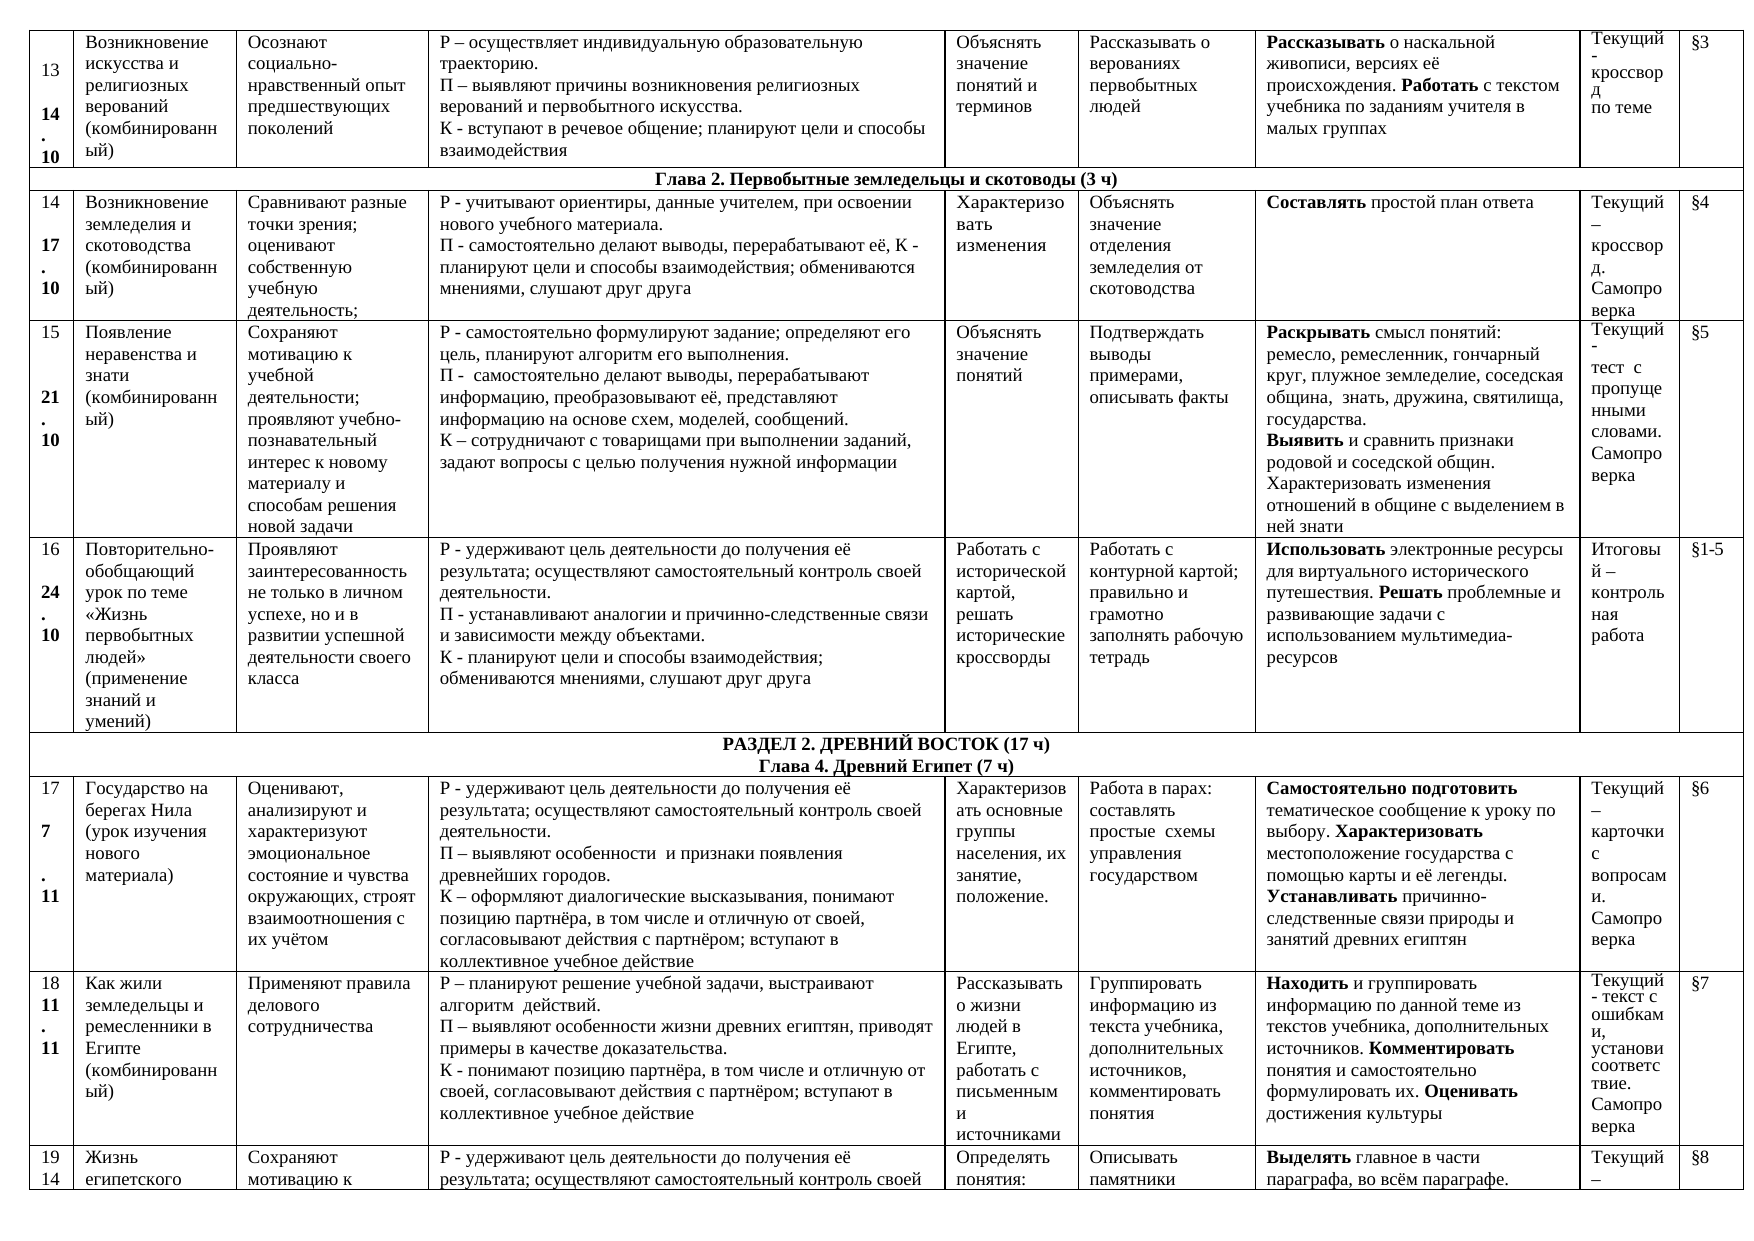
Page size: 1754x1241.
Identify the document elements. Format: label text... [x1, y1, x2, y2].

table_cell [1581, 1146, 1679, 1189]
table_cell Р - удерживают цель деятельности до получения её результата; осуществляют самостоятельный контроль своей деятельности. П - устанавливают аналогии и причинно-следственные связи и зависимости между объектами. К - планируют цели и способы взаимодействия; обмениваются мнениями, слушают друг друга [429, 538, 944, 732]
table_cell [429, 1146, 944, 1189]
table_cell Появление неравенства и знати (комбинированный) [74, 321, 236, 537]
table_cell Самостоятельно подготовить тематическое сообщение к уроку по выбору. Характеризовать местоположение государства с помощью карты и её легенды. Устанавливать причинно-следственные связи природы и занятий древних египтян [1256, 777, 1579, 971]
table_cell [1256, 1146, 1579, 1189]
table_cell Текущий – карточки с вопросами. Самопроверка [1581, 777, 1679, 971]
table_cell Оценивают, анализируют и характеризуют эмоциональное состояние и чувства окружающих, строят взаимоотношения с их учётом [237, 777, 428, 971]
table_cell Осознают социально-нравственный опыт предшествующих поколений [237, 31, 428, 167]
table_cell Текущий - тест с пропущенными словами. Самопроверка [1581, 321, 1679, 537]
table_cell Р - учитывают ориентиры, данные учителем, при освоении нового учебного материала. П - самостоятельно делают выводы, перерабатывают её, К - планируют цели и способы взаимодействия; обмениваются мнениями, слушают друг друга [429, 191, 944, 320]
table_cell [946, 1146, 1078, 1189]
table_cell §5 [1680, 321, 1743, 537]
table_cell Рассказывать о верованиях первобытных людей [1079, 31, 1255, 167]
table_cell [237, 1146, 428, 1189]
table_cell §6 [1680, 777, 1743, 971]
table_cell 19 14 . 11 [30, 1146, 73, 1189]
table_cell 13 14. 10 [30, 31, 73, 167]
table_cell 18 11 . 11 [30, 972, 73, 1145]
table_cell Итоговый – контрольная работа [1581, 538, 1679, 732]
table_cell Работать с контурной картой; правильно и грамотно заполнять рабочую тетрадь [1079, 538, 1255, 732]
table_cell §4 [1680, 191, 1743, 320]
table_cell Повторительно-обобщающий урок по теме «Жизнь первобытных людей» (применение знаний и умений) [74, 538, 236, 732]
table_cell Текущий – кроссворд. Самопроверка [1581, 191, 1679, 320]
table_cell Р – планируют решение учебной задачи, выстраивают алгоритм действий. П – выявляют особенности жизни древних египтян, приводят примеры в качестве доказательства. К - понимают позицию партнёра, в том числе и отличную от своей, согласовывают действия с партнёром; вступают в коллективное учебное действие [429, 972, 944, 1145]
table_cell Глава 2. Первобытные земледельцы и скотоводы (3 ч) [30, 168, 1743, 190]
table_cell Р – осуществляет индивидуальную образовательную траекторию. П – выявляют причины возникновения религиозных верований и первобытного искусства. К - вступают в речевое общение; планируют цели и способы взаимодействия [429, 31, 944, 167]
table_cell §1-5 [1680, 538, 1743, 732]
table_cell Использовать электронные ресурсы для виртуального исторического путешествия. Решать проблемные и развивающие задачи с использованием мультимедиа-ресурсов [1256, 538, 1579, 732]
table_cell РАЗДЕЛ 2. ДРЕВНИЙ ВОСТОК (17 ч) Глава 4. Древний Египет (7 ч) [30, 733, 1743, 776]
table_cell Объяснять значение понятий и терминов [946, 31, 1078, 167]
table_cell 15 21. 10 [30, 321, 73, 537]
table_cell Характеризовать основные группы населения, их занятие, положение. [946, 777, 1078, 971]
table_cell Характеризовать изменения [946, 191, 1078, 320]
table_cell 16 24 . 10 [30, 538, 73, 732]
table_cell 14 17. 10 [30, 191, 73, 320]
table_cell Составлять простой план ответа [1256, 191, 1579, 320]
table_cell Раскрывать смысл понятий: ремесло, ремесленник, гончарный круг, плужное земледелие, соседская община, знать, дружина, святилища, государства. Выявить и сравнить признаки родовой и соседской общин. Характеризовать изменения отношений в общине с выделением в ней знати [1256, 321, 1579, 537]
table_cell Текущий - текст с ошибками, установи соответствие. Самопроверка [1581, 972, 1679, 1145]
table_cell Работать с исторической картой, решать исторические кроссворды [946, 538, 1078, 732]
table_cell Сравнивают разные точки зрения; оценивают собственную учебную деятельность; [237, 191, 428, 320]
table_cell §3 [1680, 31, 1743, 167]
table_cell Р - удерживают цель деятельности до получения её результата; осуществляют самостоятельный контроль своей деятельности. П – выявляют особенности и признаки появления древнейших городов. К – оформляют диалогические высказывания, понимают позицию партнёра, в том числе и отличную от своей, согласовывают действия с партнёром; вступают в коллективное учебное действие [429, 777, 944, 971]
table_cell Объяснять значение отделения земледелия от скотоводства [1079, 191, 1255, 320]
table_cell Работа в парах: составлять простые схемы управления государством [1079, 777, 1255, 971]
table_cell §8 [1680, 1146, 1743, 1189]
table_cell §7 [1680, 972, 1743, 1145]
table_cell Объяснять значение понятий [946, 321, 1078, 537]
table_cell Применяют правила делового сотрудничества [237, 972, 428, 1145]
table_cell 17 7 . 11 [30, 777, 73, 971]
table_cell Подтверждать выводы примерами, описывать факты [1079, 321, 1255, 537]
table_cell Возникновение земледелия и скотоводства (комбинированный) [74, 191, 236, 320]
table_cell Находить и группировать информацию по данной теме из текстов учебника, дополнительных источников. Комментировать понятия и самостоятельно формулировать их. Оценивать достижения культуры [1256, 972, 1579, 1145]
table_cell Возникновение искусства и религиозных верований (комбинированный) [74, 31, 236, 167]
table_cell Проявляют заинтересованность не только в личном успехе, но и в развитии успешной деятельности своего класса [237, 538, 428, 732]
table_cell Текущий - кроссворд по теме [1581, 31, 1679, 167]
table_cell Как жили земледельцы и ремесленники в Египте (комбинированный) [74, 972, 236, 1145]
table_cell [1079, 1146, 1255, 1189]
table_cell Р - самостоятельно формулируют задание; определяют его цель, планируют алгоритм его выполнения. П - самостоятельно делают выводы, перерабатывают информацию, преобразовывают её, представляют информацию на основе схем, моделей, сообщений. К – сотрудничают с товарищами при выполнении заданий, задают вопросы с целью получения нужной информации [429, 321, 944, 537]
table_cell Рассказывать о наскальной живописи, версиях её происхождения. Работать с текстом учебника по заданиям учителя в малых группах [1256, 31, 1579, 167]
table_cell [74, 1146, 236, 1189]
table_cell Сохраняют мотивацию к учебной деятельности; проявляют учебно-познавательный интерес к новому материалу и способам решения новой задачи [237, 321, 428, 537]
table_cell Группировать информацию из текста учебника, дополнительных источников, комментировать понятия [1079, 972, 1255, 1145]
table_cell Рассказывать о жизни людей в Египте, работать с письменными источниками [946, 972, 1078, 1145]
table_cell Государство на берегах Нила (урок изучения нового материала) [74, 777, 236, 971]
